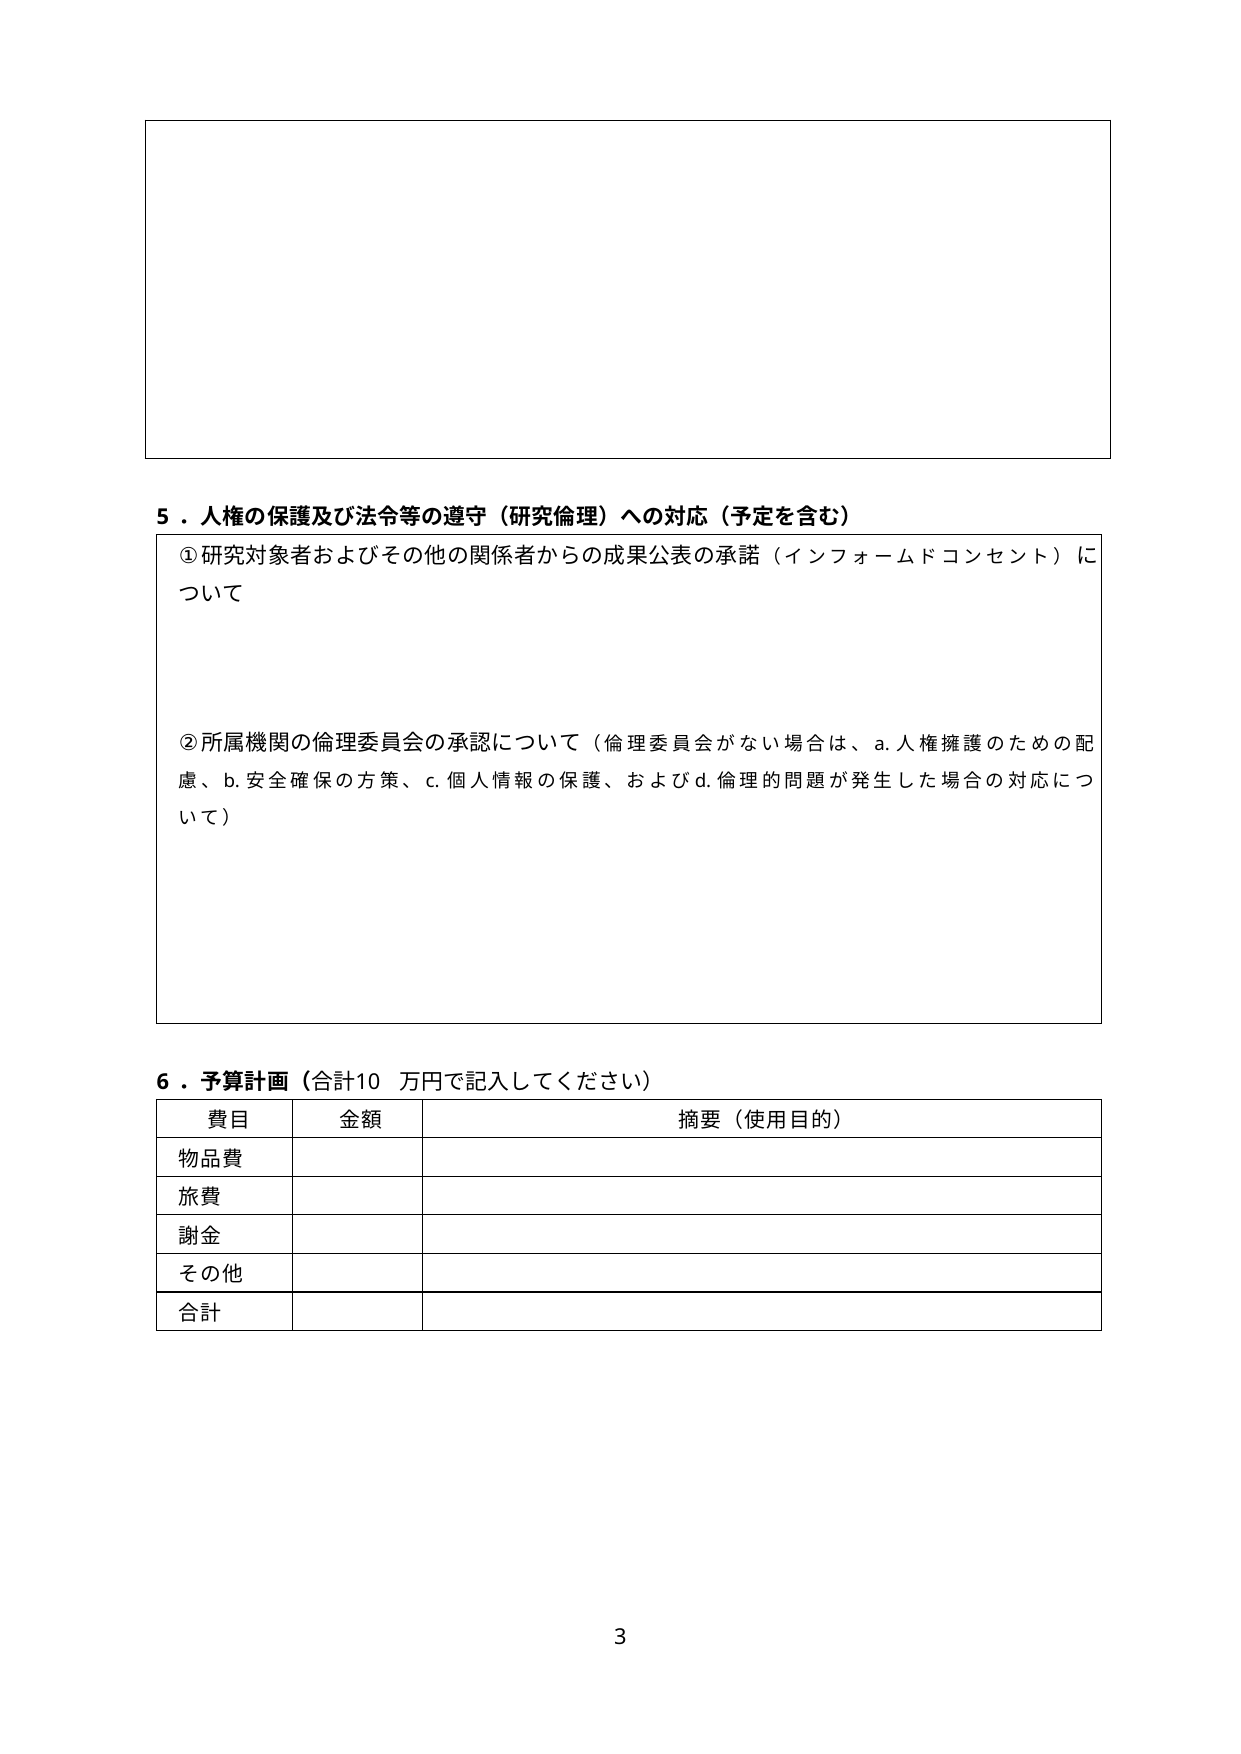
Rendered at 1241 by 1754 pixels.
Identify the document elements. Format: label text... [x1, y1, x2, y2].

table_header 摘要（使用目的） [423, 1100, 1101, 1137]
table_cell [293, 1293, 422, 1330]
text 6．予算計画（合計10万円で記入してください） [156, 1061, 1084, 1099]
table_cell 合計 [157, 1293, 292, 1330]
table_cell その他 [157, 1254, 292, 1291]
table_header ①研究対象者およびその他の関係者からの成果公表の承諾（インフォームドコンセント）について ②所属機関の倫理委員会の承認について（倫理委員会がない場合は、a.人権擁護のための配慮、b.安全確保の方策、c.個人情報の保護、およびd.倫理的問題が発生した場合の対応について） [157, 535, 1101, 1023]
table_cell [423, 1254, 1101, 1291]
table_cell [423, 1293, 1101, 1330]
table_header 金額 [293, 1100, 422, 1137]
table_header [146, 121, 1110, 458]
table_cell [293, 1138, 422, 1176]
table_header 費目 [157, 1100, 292, 1137]
table_cell [293, 1254, 422, 1291]
table_cell 物品費 [157, 1138, 292, 1176]
table_cell 旅費 [157, 1177, 292, 1214]
table_cell [423, 1177, 1101, 1214]
table_cell [293, 1177, 422, 1214]
table_cell [293, 1215, 422, 1253]
table_cell 謝金 [157, 1215, 292, 1253]
text 5．人権の保護及び法令等の遵守（研究倫理）への対応（予定を含む） [156, 497, 1084, 534]
table_cell [423, 1215, 1101, 1253]
table_cell [423, 1138, 1101, 1176]
